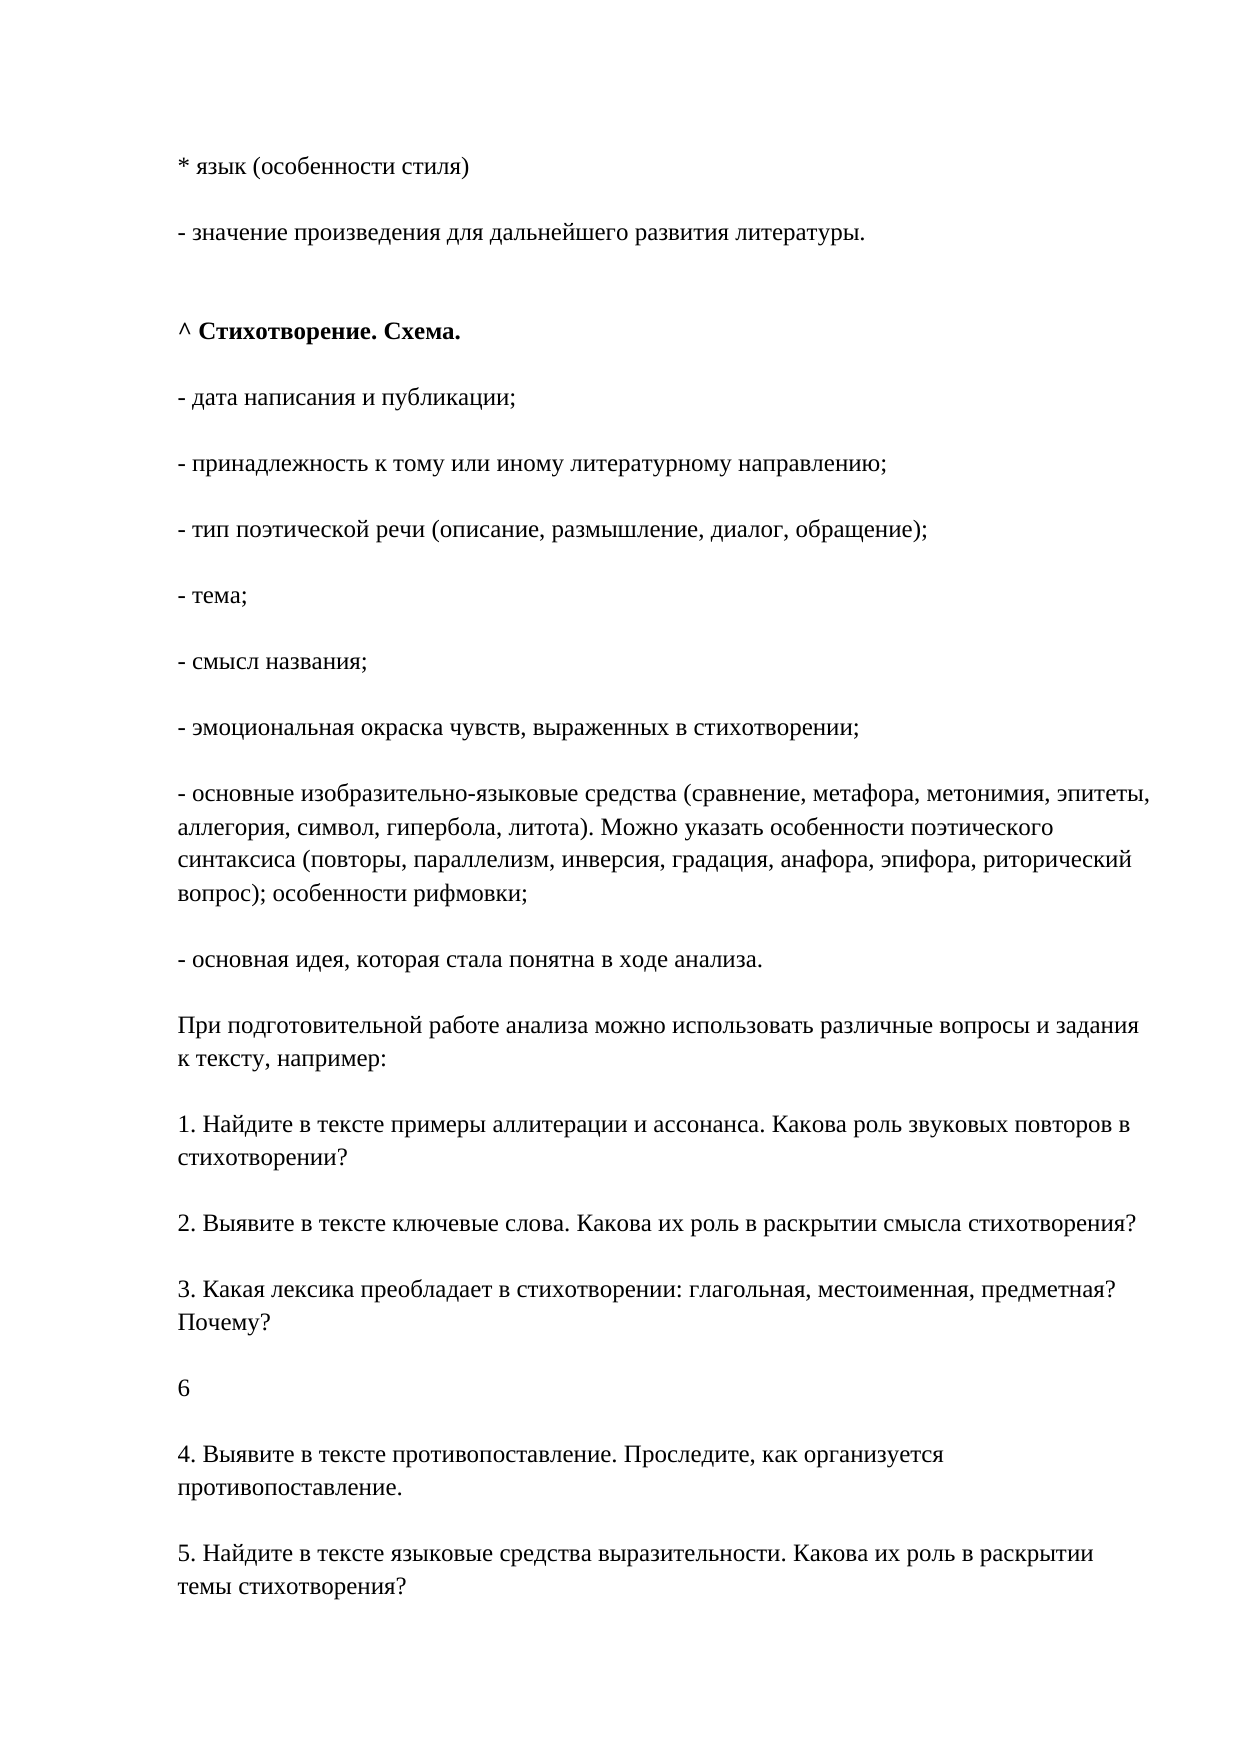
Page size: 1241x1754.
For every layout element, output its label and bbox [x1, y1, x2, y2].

text [177, 118, 1152, 1633]
